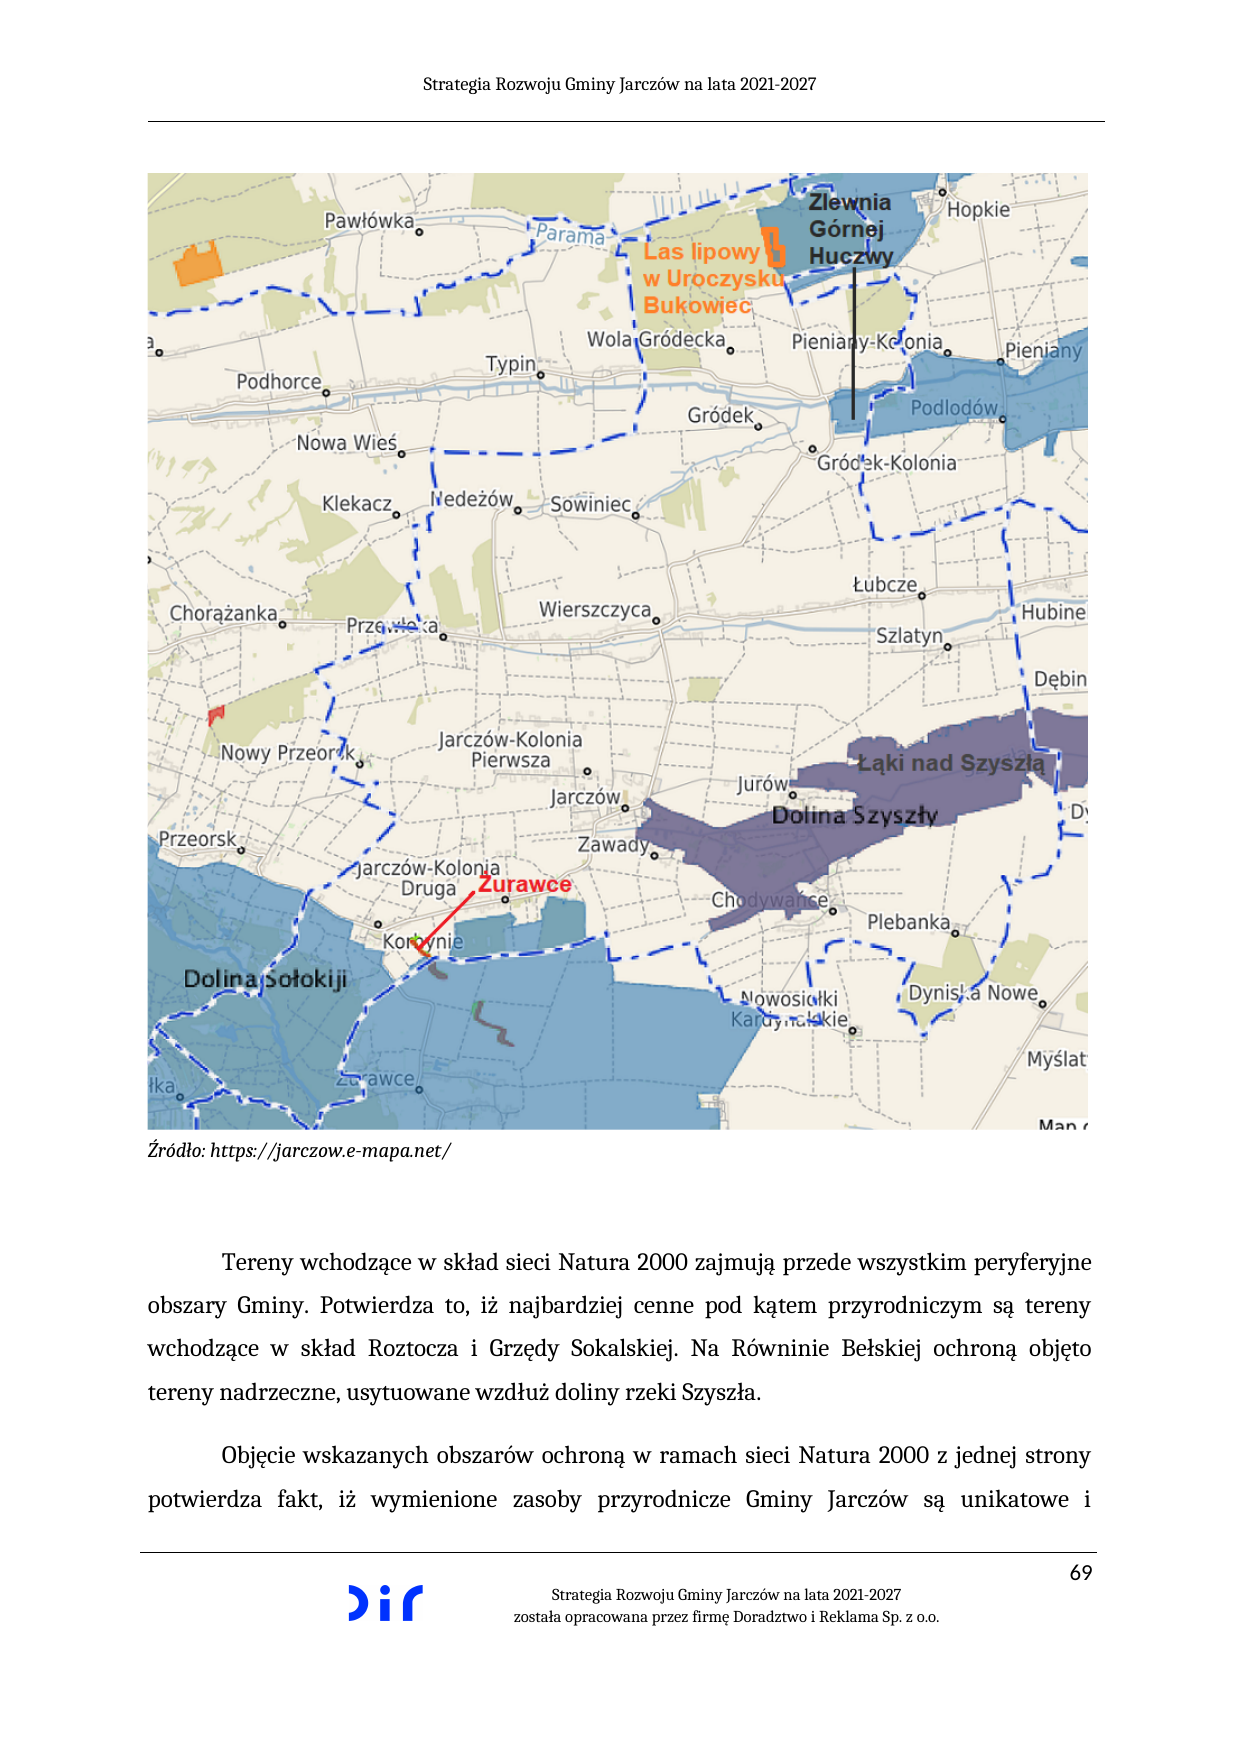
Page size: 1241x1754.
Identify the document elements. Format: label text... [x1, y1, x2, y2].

picture [348, 1585, 423, 1621]
text Tereny wchodzące w skład sieci Natura 2000 zajmują przede wszystkim peryferyjne obszary Gminy. Potwierdza to, iż najbardziej cenne pod kątem przyrodniczym są tereny wchodzące w skład Roztocza i Grzędy Sokalskiej. Na Równinie Bełskiej ochroną objęto tereny nadrzeczne, usytuowane wzdłuż doliny rzeki Szyszła. [148, 1248, 1092, 1406]
text Źródło: https://jarczow.e-mapa.net/ [148, 1138, 1092, 1162]
picture [147, 173, 1088, 1132]
